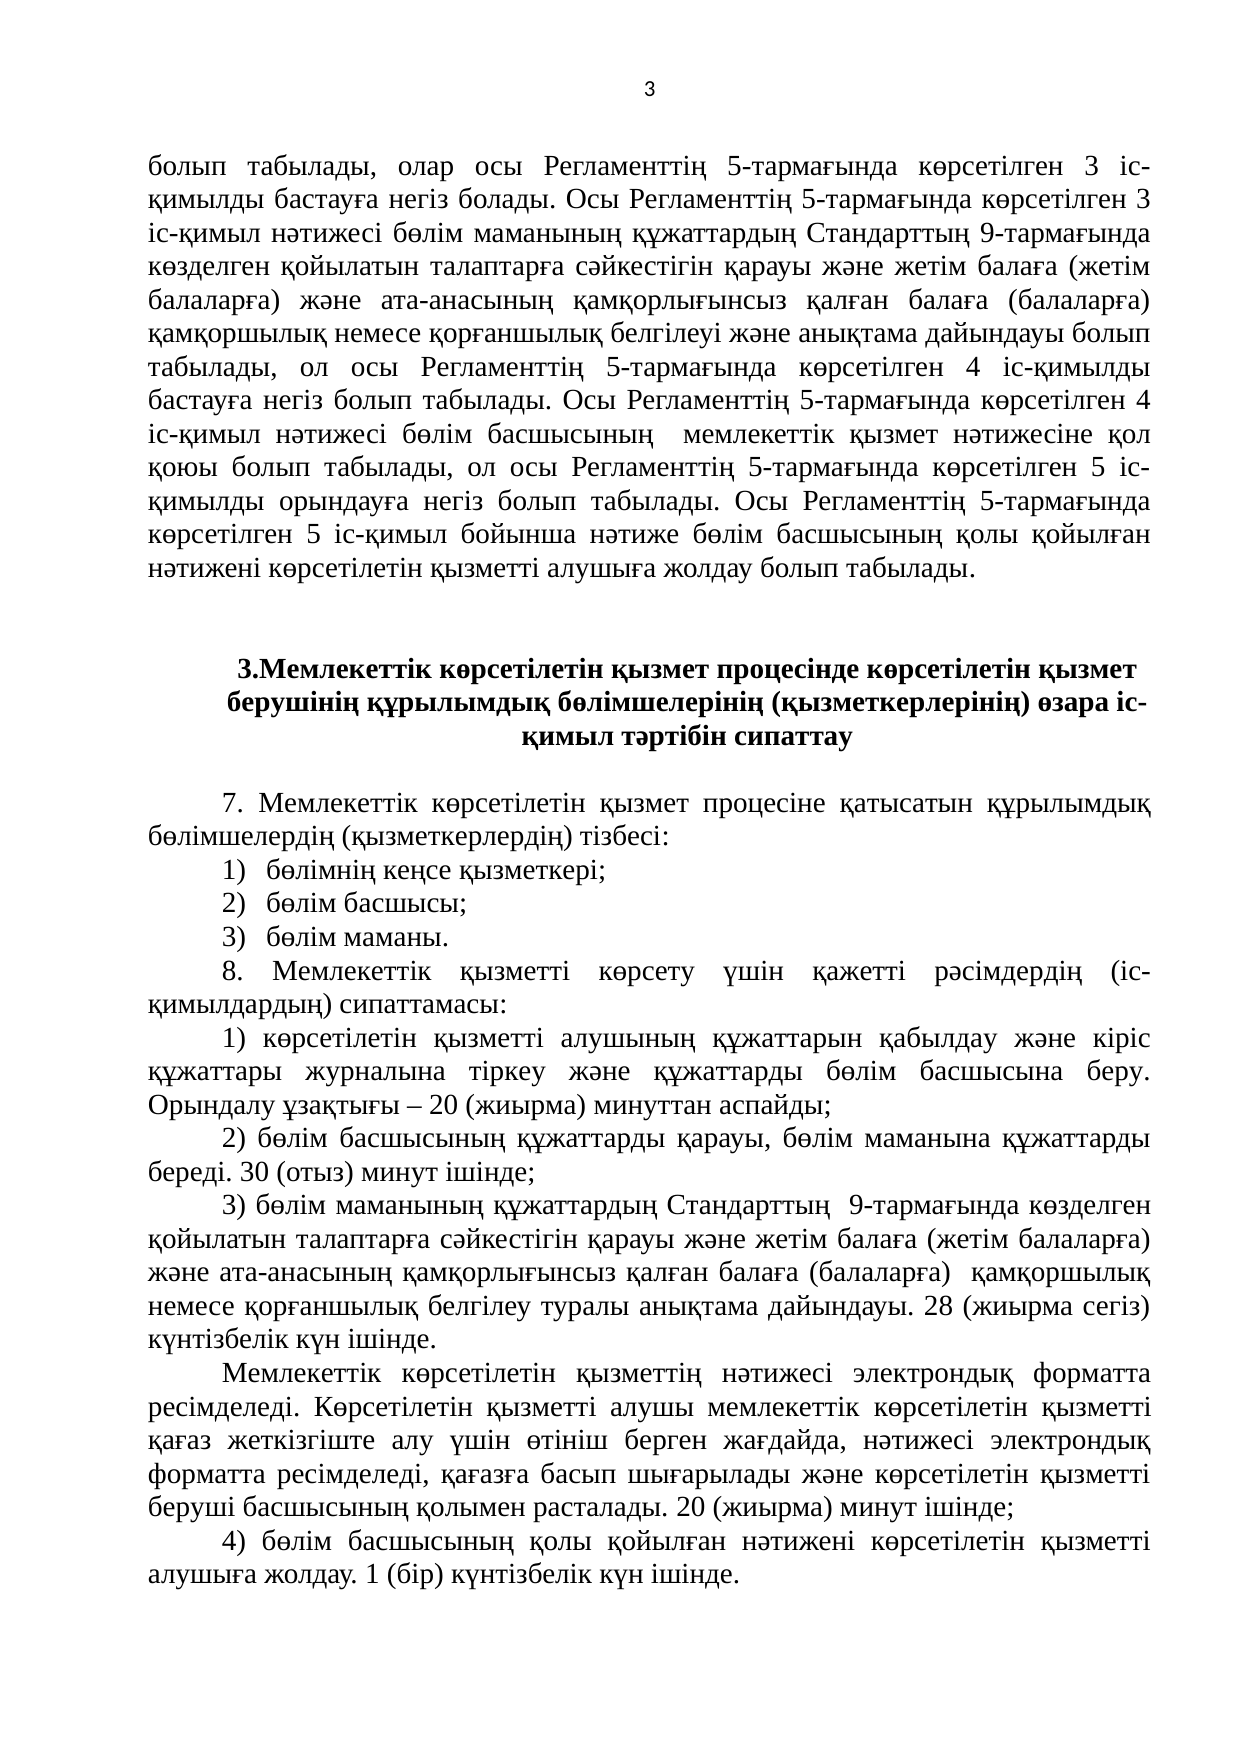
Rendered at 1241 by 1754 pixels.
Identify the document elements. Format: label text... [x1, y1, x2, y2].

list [148, 148, 1152, 584]
list бөлім басшысы; [148, 886, 1152, 919]
list бөлімнің кеңсе қызметкері; [148, 852, 1152, 886]
list 3) бөлім маманының құжаттардың Стандарттың 9-тармағында көзделген қойылатын талаптарға сәйкестігін қарауы және жетім балаға (жетім балаларға) және ата-анасының қамқорлығынсыз қалған балаға (балаларға) қамқоршылық немесе қорғаншылық белгілеу туралы анықтама дайындауы. 28 (жиырма сегіз) күнтізбелік күн ішінде. [148, 1187, 1152, 1355]
list бөлім маманы. [148, 919, 1152, 953]
list 4) бөлім басшысының қолы қойылған нәтижені көрсетілетін қызметті алушыға жолдау. 1 (бір) күнтізбелік күн ішінде. [148, 1523, 1152, 1590]
text 2) бөлім басшысының құжаттарды қарауы, бөлім маманына құжаттарды береді. 30 (отыз) минут ішінде; [148, 1120, 1152, 1187]
text 3.Мемлекеттiк көрсетілетін қызмет процесiнде көрсетiлетiн қызмет берушiнiң құрылымдық бөлiмшелерiнiң (қызметкерлерiнiң) өзара iс-қимыл тәртiбiн сипаттау [223, 651, 1152, 751]
text 7. Мемлекеттiк көрсетiлетiн қызмет процесiне қатысатын құрылымдық бөлiмшелердiң (қызметкерлердiң) тiзбесi: [148, 785, 1152, 852]
text 8. Мемлекеттiк қызметтi көрсету үшiн қажеттi рәсiмдердiң (iс-қимылдардың) сипаттамасы: [148, 953, 1152, 1020]
text 1) көрсетілетін қызметті алушының құжаттарын қабылдау және кіріс құжаттары журналына тіркеу және құжаттарды бөлім басшысына беру. Орындалу ұзақтығы – 20 (жиырма) минуттан аспайды; [148, 1020, 1152, 1120]
text Мемлекеттік көрсетілетін қызметтің нәтижесі электрондық форматта ресімделеді. Көрсетілетін қызметті алушы мемлекеттік көрсетілетін қызметті қағаз жеткізгіште алу үшін өтініш берген жағдайда, нәтижесі электрондық форматта ресімделеді, қағазға басып шығарылады және көрсетілетін қызметті беруші басшысының қолымен расталады. 20 (жиырма) минут ішінде; [148, 1355, 1152, 1523]
